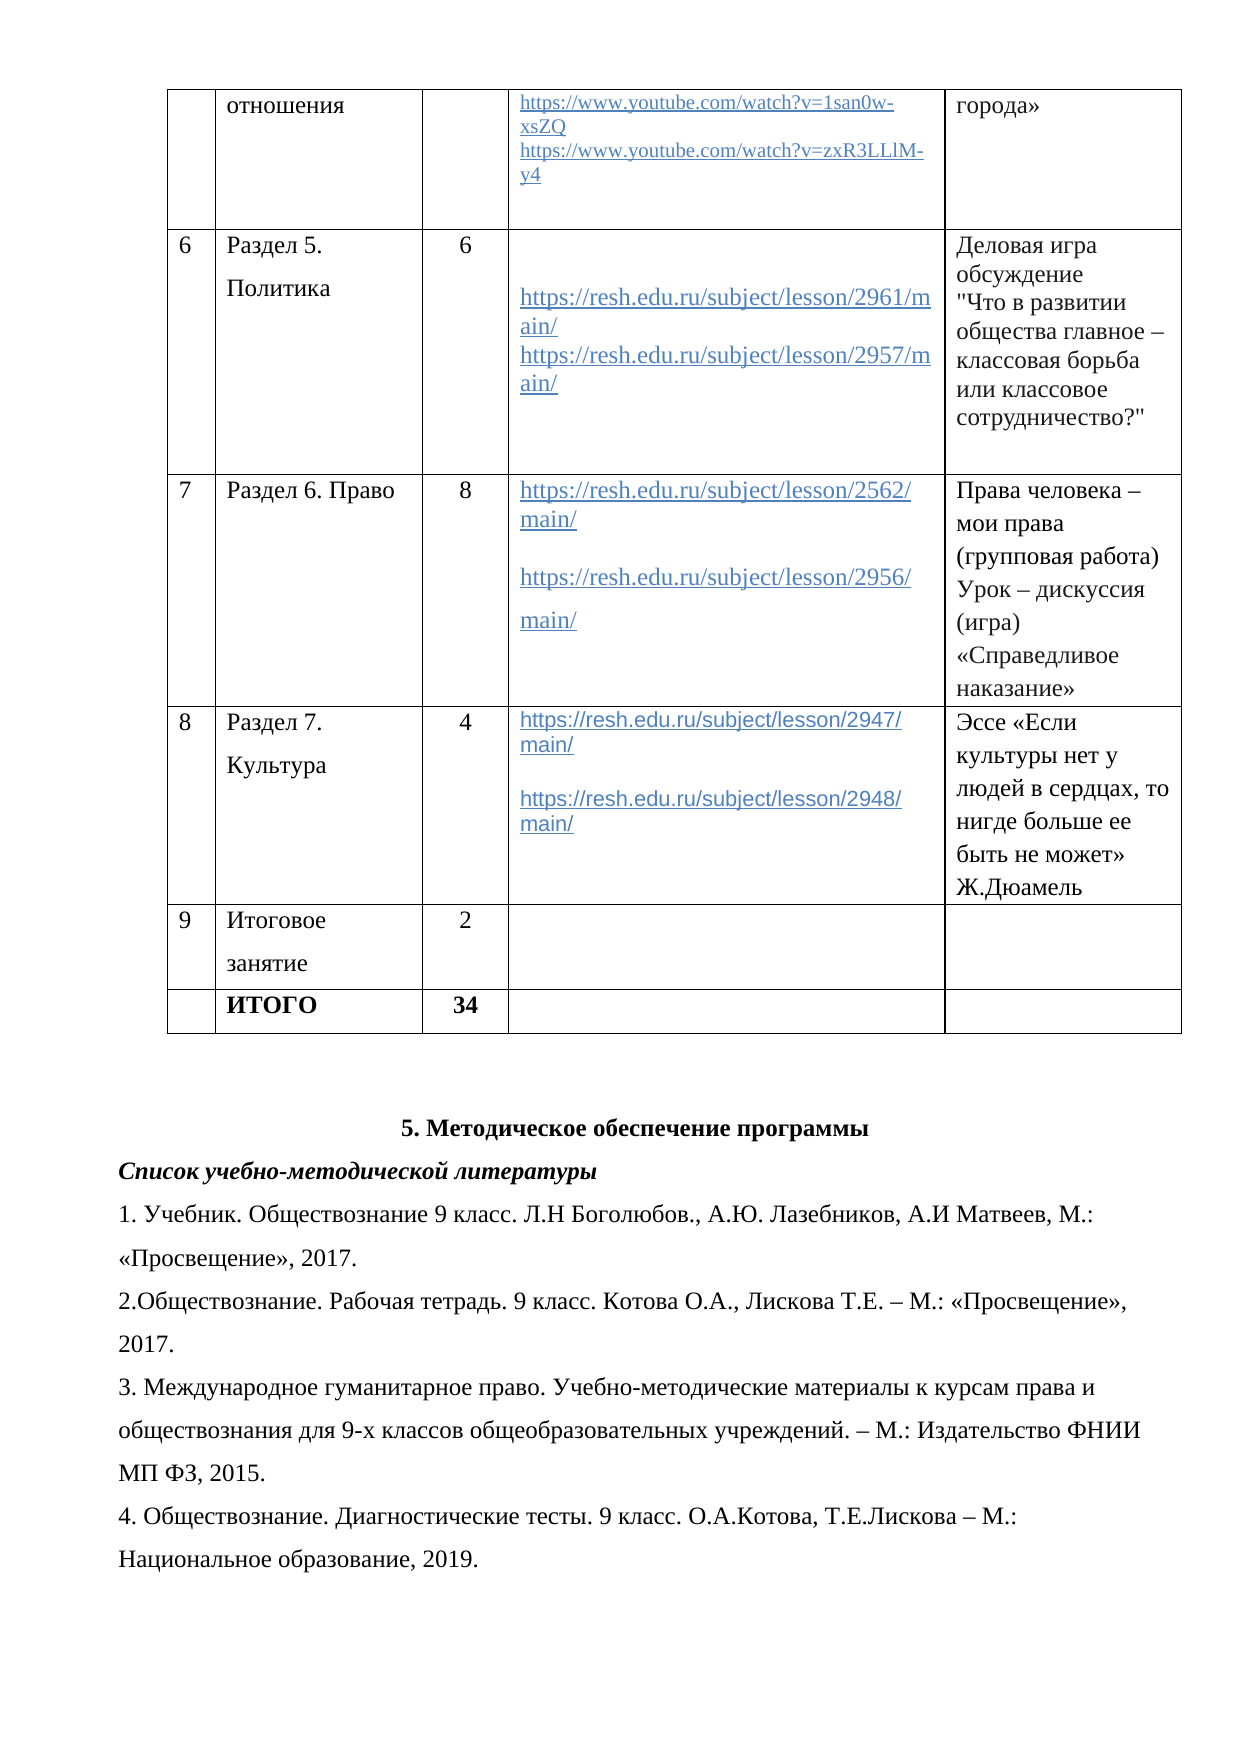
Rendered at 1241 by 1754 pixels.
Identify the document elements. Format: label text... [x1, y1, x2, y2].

table_cell 7 [168, 475, 215, 706]
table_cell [216, 90, 422, 229]
text 2.Обществознание. Рабочая тетрадь. 9 класс. Котова О.А., Лискова Т.Е. – М.: «Просвещение», 2017. [118, 1286, 1152, 1358]
table_cell 6 [423, 230, 508, 474]
table_cell [168, 990, 215, 1033]
table_cell [509, 990, 944, 1033]
table_cell 4 [423, 707, 508, 904]
table_cell 6 [168, 230, 215, 474]
table_cell Деловая игра обсуждение "Что в развитии общества главное – классовая борьба или классовое сотрудничество?" [946, 230, 1181, 474]
table_cell 9 [168, 905, 215, 989]
table_cell https://resh.edu.ru/subject/lesson/2947/main/ https://resh.edu.ru/subject/lesson/2948/main/ [509, 707, 944, 904]
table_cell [509, 90, 944, 229]
table_cell 8 [423, 475, 508, 706]
table_cell 2 [423, 905, 508, 989]
table_cell Раздел 6. Право [216, 475, 422, 706]
text 5. Методическое обеспечение программы [118, 1113, 1152, 1142]
table_cell 8 [168, 707, 215, 904]
table_cell 6 [423, 90, 508, 229]
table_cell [946, 90, 1181, 229]
table_cell Итоговое занятие [216, 905, 422, 989]
table_cell 34 [423, 990, 508, 1033]
table_cell https://resh.edu.ru/subject/lesson/2562/main/ https://resh.edu.ru/subject/lesson/2956/main/ [509, 475, 944, 706]
table_cell [946, 990, 1181, 1033]
text 3. Международное гуманитарное право. Учебно-методические материалы к курсам права и обществознания для 9-х классов общеобразовательных учреждений. – М.: Издательство ФНИИ МП ФЗ, 2015. [118, 1372, 1152, 1487]
table_cell Эссе «Если культуры нет у людей в сердцах, то нигде больше ее быть не может» Ж.Дюамель [946, 707, 1181, 904]
text 4. Обществознание. Диагностические тесты. 9 класс. О.А.Котова, Т.Е.Лискова – М.: Национальное образование, 2019. [118, 1501, 1152, 1573]
table_cell [509, 905, 944, 989]
text 1. Учебник. Обществознание 9 класс. Л.Н Боголюбов., А.Ю. Лазебников, А.И Матвеев, М.: «Просвещение», 2017. [118, 1199, 1152, 1271]
table_cell 5 [168, 90, 215, 229]
text Список учебно-методической литературы [118, 1156, 1152, 1185]
table_cell https://resh.edu.ru/subject/lesson/2961/main/ https://resh.edu.ru/subject/lesson/2957/main/ [509, 230, 944, 474]
table_cell ИТОГО [216, 990, 422, 1033]
table_cell [946, 905, 1181, 989]
table_cell Раздел 5. Политика [216, 230, 422, 474]
table_cell Права человека – мои права (групповая работа) Урок – дискуссия (игра) «Справедливое наказание» [946, 475, 1181, 706]
table_cell Раздел 7. Культура [216, 707, 422, 904]
